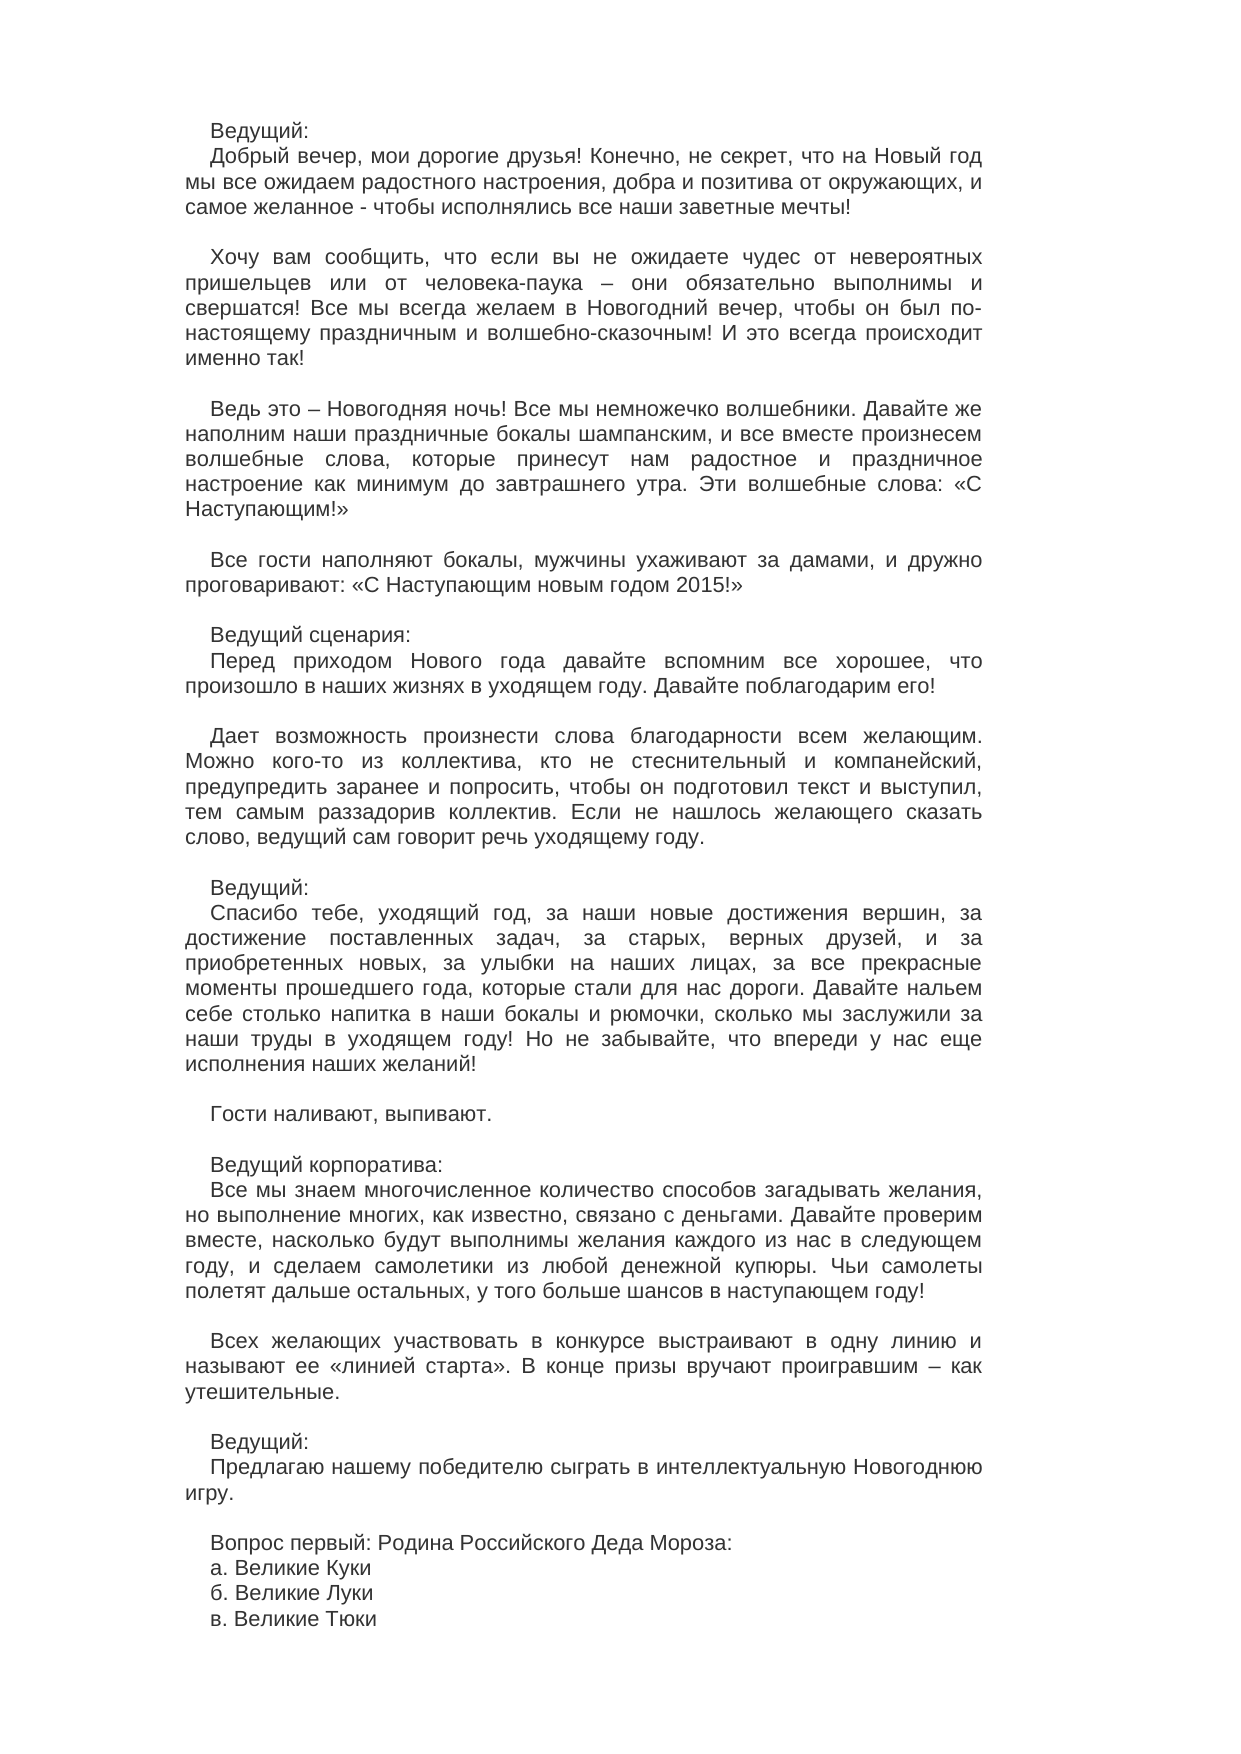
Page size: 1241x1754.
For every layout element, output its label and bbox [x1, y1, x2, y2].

table_header [177, 118, 991, 1631]
